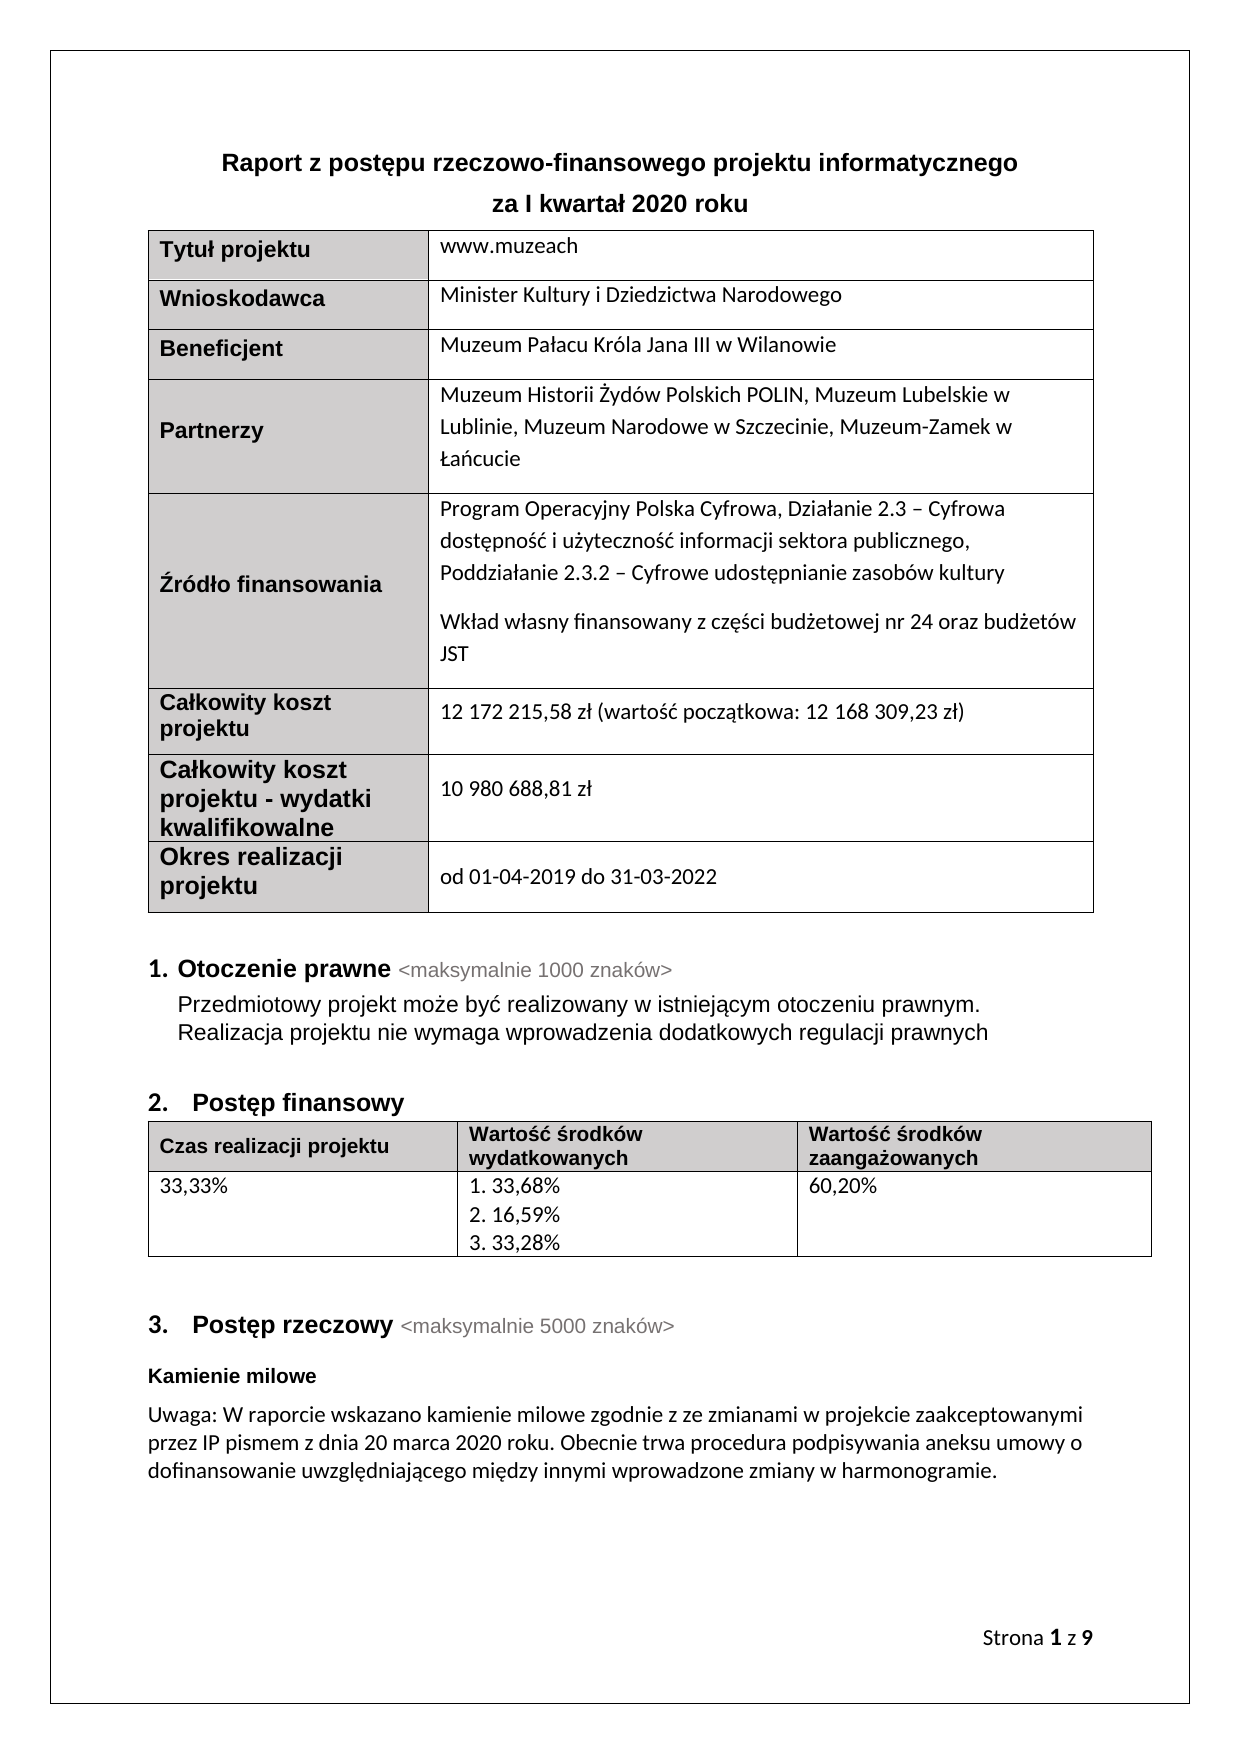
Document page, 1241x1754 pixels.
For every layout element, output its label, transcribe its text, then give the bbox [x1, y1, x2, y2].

subtitle Przedmiotowy projekt może być realizowany w istniejącym otoczeniu prawnym. Realizacja projektu nie wymaga wprowadzenia dodatkowych regulacji prawnych [148, 991, 1093, 1045]
table_cell 1. 33,68% 2. 16,59% 3. 33,28% [458, 1172, 797, 1256]
table_cell Muzeum Historii Żydów Polskich POLIN, Muzeum Lubelskie w Lublinie, Muzeum Narodowe w Szczecinie, Muzeum-Zamek w Łańcucie [429, 380, 1093, 493]
table_cell Wnioskodawca [149, 281, 428, 329]
table_cell Źródło finansowania [149, 494, 428, 688]
table_header www.muzeach [429, 231, 1093, 279]
table_header Czas realizacji projektu [149, 1122, 457, 1171]
text Uwaga: W raporcie wskazano kamienie milowe zgodnie z ze zmianami w projekcie zaakceptowanymi przez IP pismem z dnia 20 marca 2020 roku. Obecnie trwa procedura podpisywania aneksu umowy o dofinansowanie uwzględniającego między innymi wprowadzone zmiany w harmonogramie. [148, 1401, 1093, 1484]
table_cell Okres realizacji projektu [149, 842, 428, 912]
subtitle za I kwartał 2020 roku [148, 189, 1093, 217]
table_cell Całkowity koszt projektu [149, 689, 428, 754]
table_cell Beneficjent [149, 330, 428, 379]
subtitle Postęp finansowy [148, 1085, 1093, 1118]
table_cell Program Operacyjny Polska Cyfrowa, Działanie 2.3 – Cyfrowa dostępność i użyteczność informacji sektora publicznego, Poddziałanie 2.3.2 – Cyfrowe udostępnianie zasobów kultury Wkład własny finansowany z części budżetowej nr 24 oraz budżetów JST [429, 494, 1093, 688]
table_cell Całkowity koszt projektu - wydatki kwalifikowalne [149, 755, 428, 841]
subtitle Raport z postępu rzeczowo-finansowego projektu informatycznego [148, 147, 1093, 176]
table_cell 60,20% [798, 1172, 1151, 1256]
table_cell od 01-04-2019 do 31-03-2022 [429, 842, 1093, 912]
table_header Wartość środków zaangażowanych [798, 1122, 1151, 1171]
table_header Tytuł projektu [149, 231, 428, 279]
subtitle Postęp rzeczowy <maksymalnie 5000 znaków> [148, 1308, 1093, 1341]
text Kamienie milowe [148, 1364, 1093, 1388]
table_header Wartość środków wydatkowanych [458, 1122, 797, 1171]
table_cell Minister Kultury i Dziedzictwa Narodowego [429, 281, 1093, 329]
table_cell Muzeum Pałacu Króla Jana III w Wilanowie [429, 330, 1093, 379]
table_cell 10 980 688,81 zł [429, 755, 1093, 841]
table_cell 33,33% [149, 1172, 457, 1256]
table_cell 12 172 215,58 zł (wartość początkowa: 12 168 309,23 zł) [429, 689, 1093, 754]
table_cell Partnerzy [149, 380, 428, 493]
subtitle Otoczenie prawne <maksymalnie 1000 znaków> [148, 951, 1063, 984]
